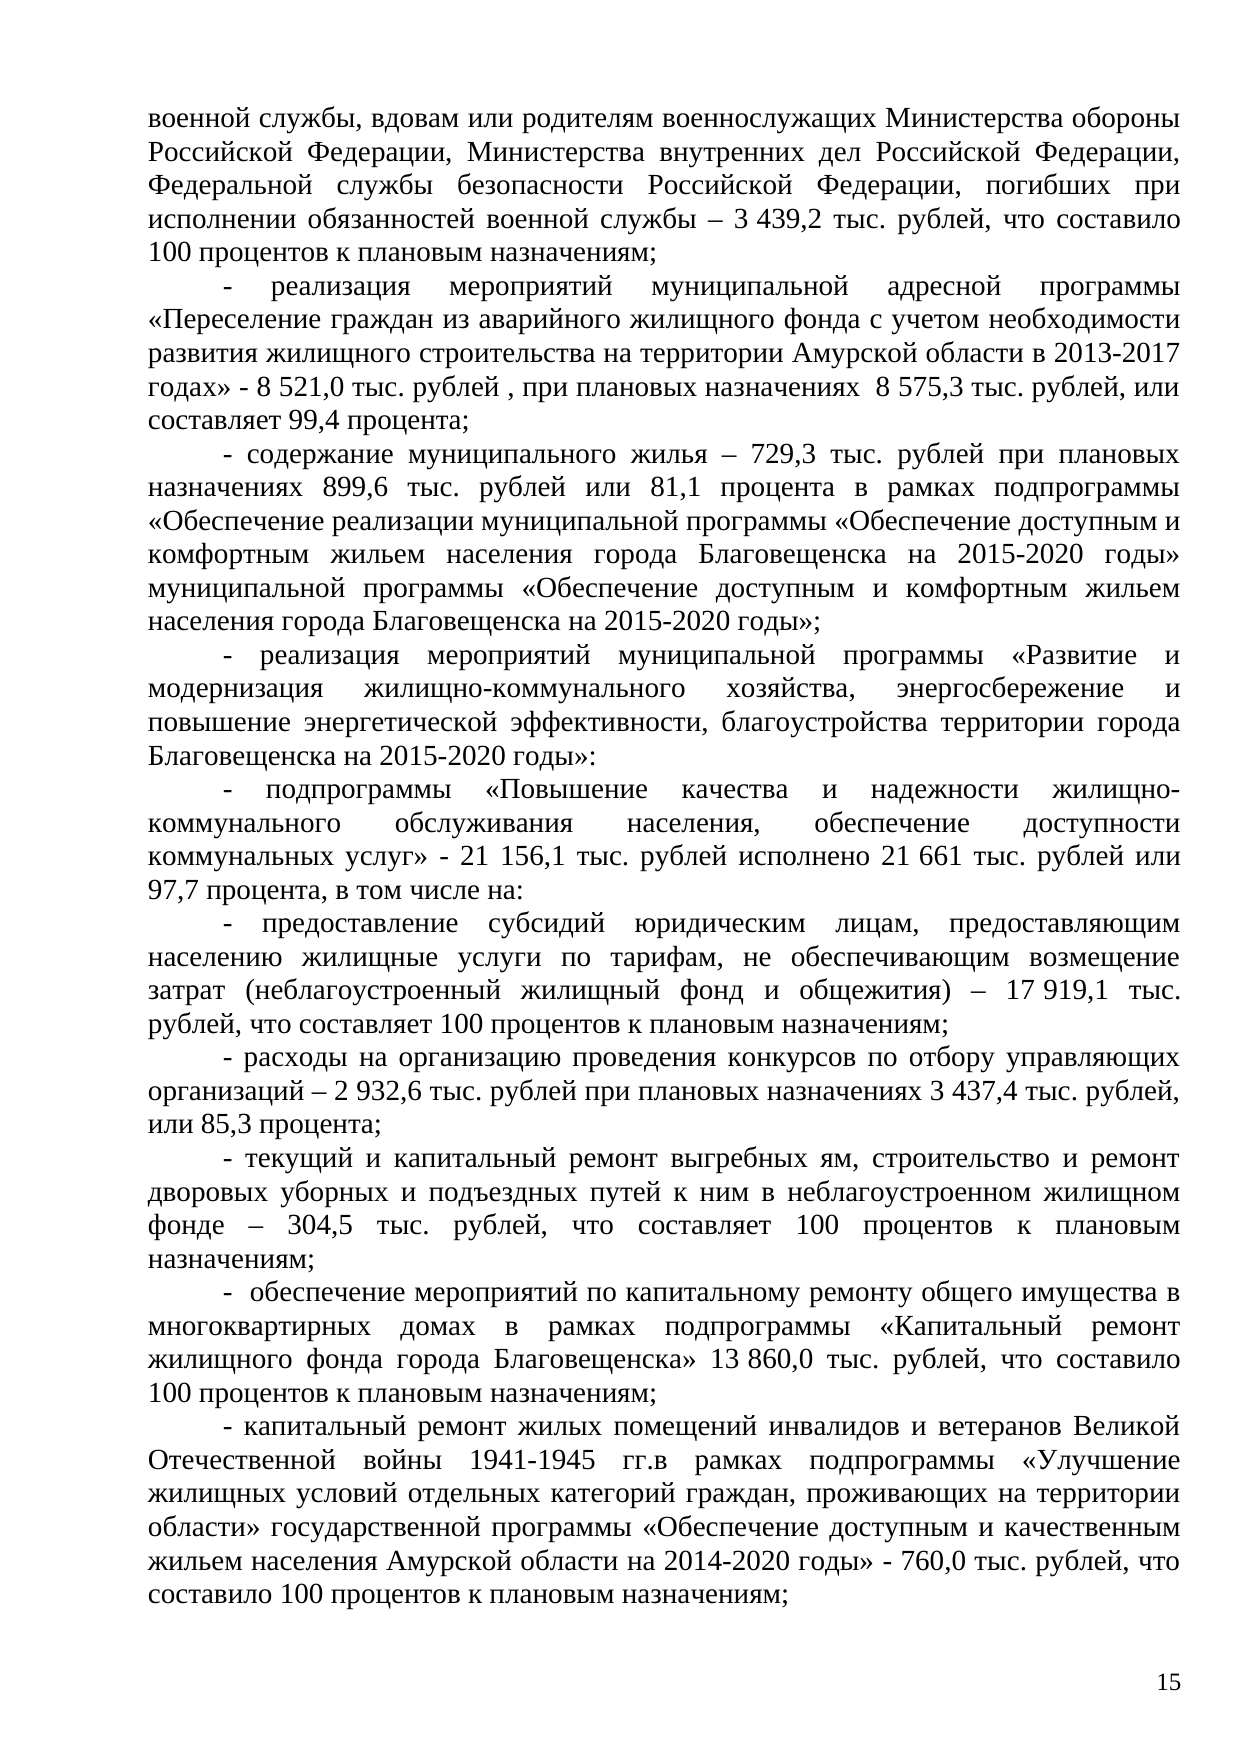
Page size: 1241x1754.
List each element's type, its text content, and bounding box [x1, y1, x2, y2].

text - предоставление субсидий юридическим лицам, предоставляющим населению жилищные услуги по тарифам, не обеспечивающим возмещение затрат (неблагоустроенный жилищный фонд и общежития) – 17 919,1 тыс. рублей, что составляет 100 процентов к плановым назначениям; [148, 905, 1181, 1039]
text - содержание муниципального жилья – 729,3 тыс. рублей при плановых назначениях 899,6 тыс. рублей или 81,1 процента в рамках подпрограммы «Обеспечение реализации муниципальной программы «Обеспечение доступным и комфортным жильем населения города Благовещенска на 2015-2020 годы» муниципальной программы «Обеспечение доступным и комфортным жильем населения города Благовещенска на 2015-2020 годы»; [148, 436, 1181, 637]
text - обеспечение мероприятий по капитальному ремонту общего имущества в многоквартирных домах в рамках подпрограммы «Капитальный ремонт жилищного фонда города Благовещенска» 13 860,0 тыс. рублей, что составило 100 процентов к плановым назначениям; [148, 1274, 1181, 1408]
text - подпрограммы «Повышение качества и надежности жилищно-коммунального обслуживания населения, обеспечение доступности коммунальных услуг» - 21 156,1 тыс. рублей исполнено 21 661 тыс. рублей или 97,7 процента, в том числе на: [148, 771, 1181, 905]
text - текущий и капитальный ремонт выгребных ям, строительство и ремонт дворовых уборных и подъездных путей к ним в неблагоустроенном жилищном фонде – 304,5 тыс. рублей, что составляет 100 процентов к плановым назначениям; [148, 1140, 1181, 1274]
text - реализация мероприятий муниципальной адресной программы «Переселение граждан из аварийного жилищного фонда с учетом необходимости развития жилищного строительства на территории Амурской области в 2013-2017 годах» - 8 521,0 тыс. рублей , при плановых назначениях 8 575,3 тыс. рублей, или составляет 99,4 процента; [148, 268, 1181, 436]
text - реализация мероприятий муниципальной программы «Развитие и модернизация жилищно-коммунального хозяйства, энергосбережение и повышение энергетической эффективности, благоустройства территории города Благовещенска на 2015-2020 годы»: [148, 637, 1181, 771]
text - капитальный ремонт жилых помещений инвалидов и ветеранов Великой Отечественной войны 1941-1945 гг.в рамках подпрограммы «Улучшение жилищных условий отдельных категорий граждан, проживающих на территории области» государственной программы «Обеспечение доступным и качественным жильем населения Амурской области на 2014-2020 годы» - 760,0 тыс. рублей, что составило 100 процентов к плановым назначениям; [148, 1408, 1181, 1610]
text - расходы на организацию проведения конкурсов по отбору управляющих организаций – 2 932,6 тыс. рублей при плановых назначениях 3 437,4 тыс. рублей, или 85,3 процента; [148, 1039, 1181, 1140]
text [148, 100, 1181, 268]
